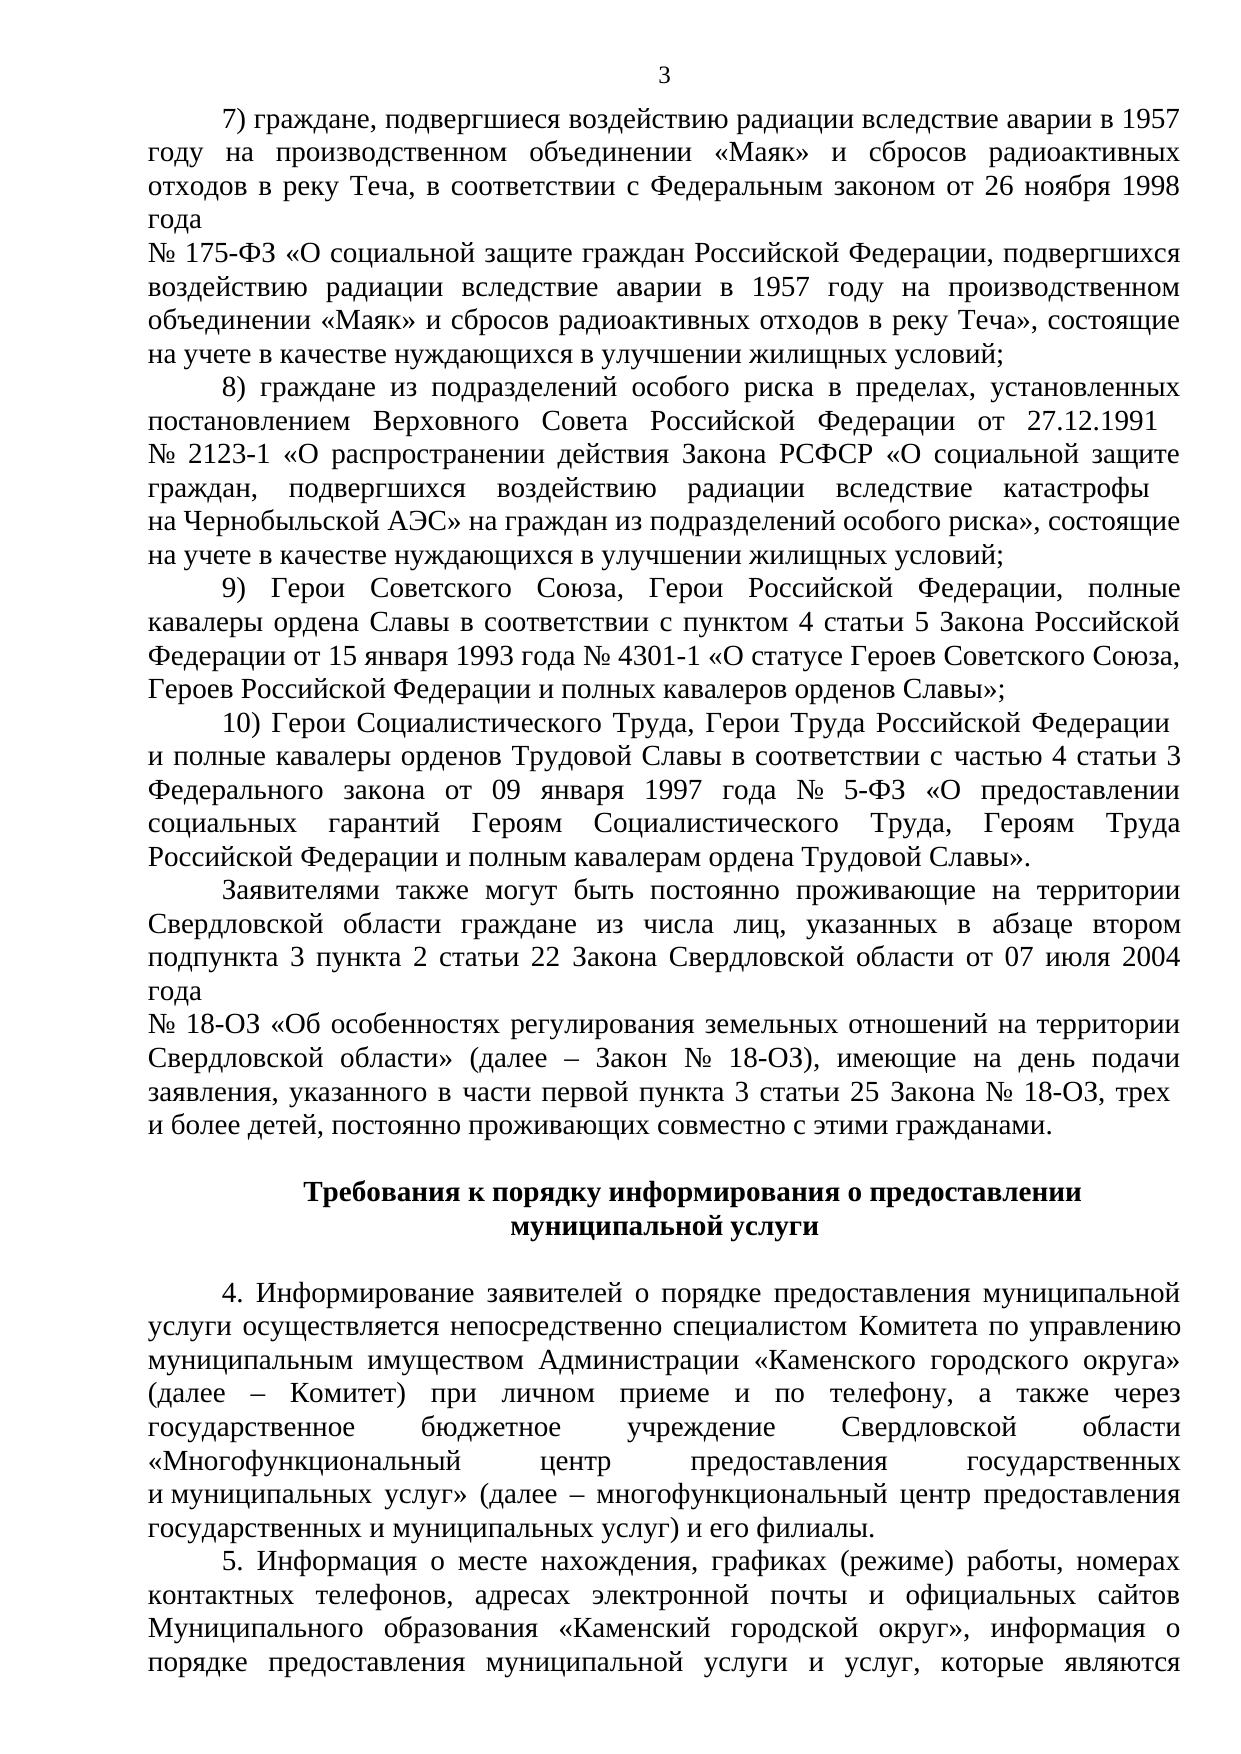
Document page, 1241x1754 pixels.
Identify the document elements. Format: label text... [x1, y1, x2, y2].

text 4. Информирование заявителей о порядке предоставления муниципальной услуги осуществляется непосредственно специалистом Комитета по управлению муниципальным имуществом Администрации «Каменского городского округа» (далее – Комитет) при личном приеме и по телефону, а также через государственное бюджетное учреждение Свердловской области «Многофункциональный центр предоставления государственных и муниципальных услуг» (далее – многофункциональный центр предоставления государственных и муниципальных услуг) и его филиалы. [148, 1275, 1181, 1543]
text Требования к порядку информирования о предоставлении муниципальной услуги [148, 1174, 1181, 1241]
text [148, 1543, 1181, 1677]
text Заявителями также могут быть постоянно проживающие на территории Свердловской области граждане из числа лиц, указанных в абзаце втором подпункта 3 пункта 2 статьи 22 Закона Свердловской области от 07 июля 2004 года № 18-ОЗ «Об особенностях регулирования земельных отношений на территории Свердловской области» (далее – Закон № 18-ОЗ), имеющие на день подачи заявления, указанного в части первой пункта 3 статьи 25 Закона № 18-ОЗ, трех и более детей, постоянно проживающих совместно с этими гражданами. [148, 872, 1181, 1141]
text 10) Герои Социалистического Труда, Герои Труда Российской Федерации и полные кавалеры орденов Трудовой Славы в соответствии с частью 4 статьи 3 Федерального закона от 09 января 1997 года № 5-ФЗ «О предоставлении социальных гарантий Героям Социалистического Труда, Героям Труда Российской Федерации и полным кавалерам ордена Трудовой Славы». [148, 705, 1181, 872]
text 7) граждане, подвергшиеся воздействию радиации вследствие аварии в 1957 году на производственном объединении «Маяк» и сбросов радиоактивных отходов в реку Теча, в соответствии с Федеральным законом от 26 ноября 1998 года № 175-ФЗ «О социальной защите граждан Российской Федерации, подвергшихся воздействию радиации вследствие аварии в 1957 году на производственном объединении «Маяк» и сбросов радиоактивных отходов в реку Теча», состоящие на учете в качестве нуждающихся в улучшении жилищных условий; [148, 101, 1181, 369]
text 8) граждане из подразделений особого риска в пределах, установленных постановлением Верховного Совета Российской Федерации от 27.12.1991 № 2123-1 «О распространении действия Закона РСФСР «О социальной защите граждан, подвергшихся воздействию радиации вследствие катастрофы на Чернобыльской АЭС» на граждан из подразделений особого риска», состоящие на учете в качестве нуждающихся в улучшении жилищных условий; [148, 369, 1181, 571]
text 9) Герои Советского Союза, Герои Российской Федерации, полные кавалеры ордена Славы в соответствии с пунктом 4 статьи 5 Закона Российской Федерации от 15 января 1993 года № 4301-1 «О статусе Героев Советского Союза, Героев Российской Федерации и полных кавалеров орденов Славы»; [148, 571, 1181, 705]
